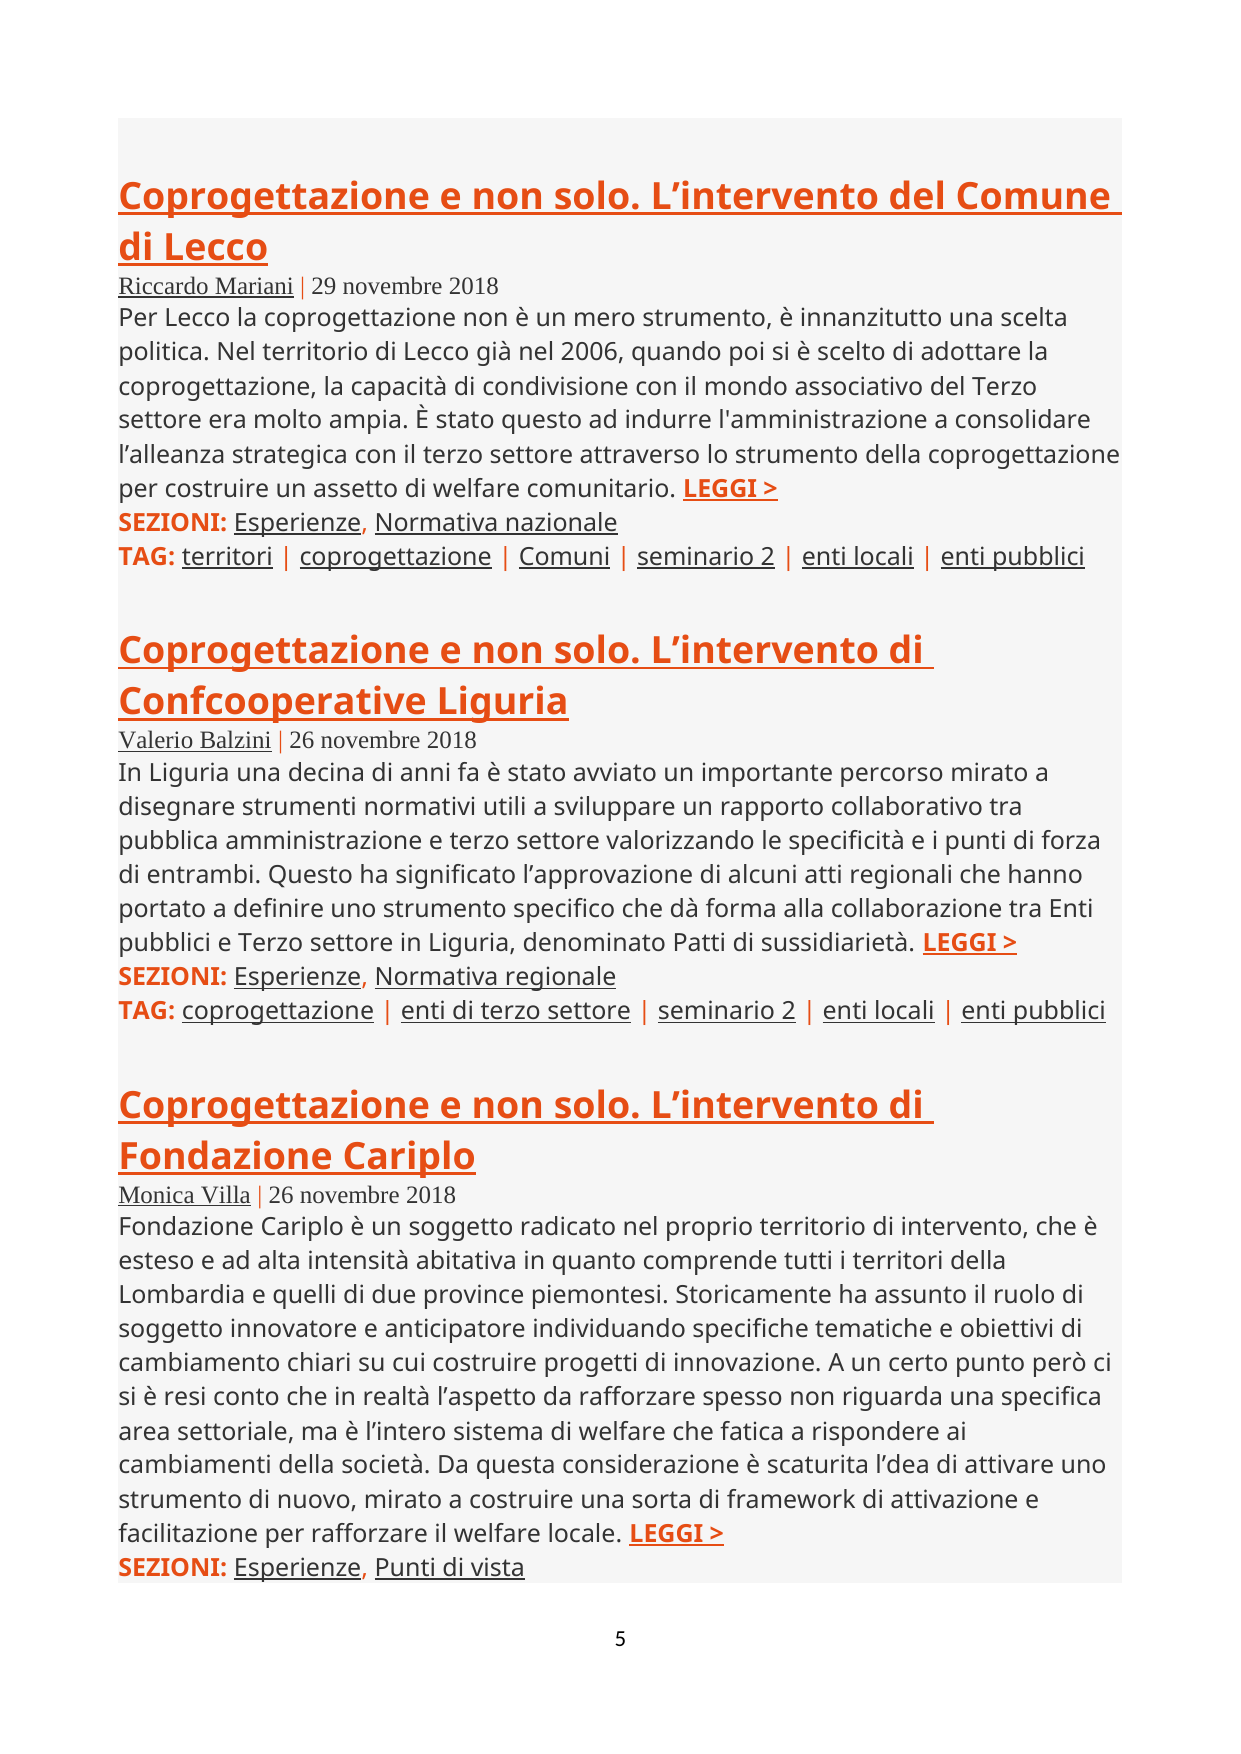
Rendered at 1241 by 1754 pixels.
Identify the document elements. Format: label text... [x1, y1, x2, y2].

text Monica Villa | 26 novembre 2018 [118, 1180, 1122, 1209]
text SEZIONI: Esperienze, Normativa nazionale [118, 504, 1122, 538]
text Per Lecco la coprogettazione non è un mero strumento, è innanzitutto una scelta politica. Nel territorio di Lecco già nel 2006, quando poi si è scelto di adottare la coprogettazione, la capacità di condivisione con il mondo associativo del Terzo settore era molto ampia. È stato questo ad indurre l'amministrazione a consolidare l’alleanza strategica con il terzo settore attraverso lo strumento della coprogettazione per costruire un assetto di welfare comunitario. LEGGI > [118, 300, 1122, 504]
text TAG: coprogettazione | enti di terzo settore | seminario 2 | enti locali | enti pubblici [118, 993, 1122, 1027]
text SEZIONI: Esperienze, Punti di vista [118, 1549, 1122, 1583]
text SEZIONI: Esperienze, Normativa regionale [118, 959, 1122, 993]
text Coprogettazione e non solo. L’intervento del Comune di Lecco [118, 215, 1122, 271]
text Valerio Balzini | 26 novembre 2018 [118, 726, 1122, 754]
text TAG: territori | coprogettazione | Comuni | seminario 2 | enti locali | enti pubblici [118, 538, 1122, 572]
text Coprogettazione e non solo. L’intervento di Fondazione Cariplo [118, 1078, 1122, 1180]
text Coprogettazione e non solo. L’intervento del Comune di Lecco [118, 169, 1122, 212]
text Fondazione Cariplo è un soggetto radicato nel proprio territorio di intervento, che è esteso e ad alta intensità abitativa in quanto comprende tutti i territori della Lombardia e quelli di due province piemontesi. Storicamente ha assunto il ruolo di soggetto innovatore e anticipatore individuando specifiche tematiche e obiettivi di cambiamento chiari su cui costruire progetti di innovazione. A un certo punto però ci si è resi conto che in realtà l’aspetto da rafforzare spesso non riguarda una specifica area settoriale, ma è l’intero sistema di welfare che fatica a rispondere ai cambiamenti della società. Da questa considerazione è scaturita l’dea di attivare uno strumento di nuovo, mirato a costruire una sorta di framework di attivazione e facilitazione per rafforzare il welfare locale. LEGGI > [118, 1209, 1122, 1549]
text In Liguria una decina di anni fa è stato avviato un importante percorso mirato a disegnare strumenti normativi utili a sviluppare un rapporto collaborativo tra pubblica amministrazione e terzo settore valorizzando le specificità e i punti di forza di entrambi. Questo ha significato l’approvazione di alcuni atti regionali che hanno portato a definire uno strumento specifico che dà forma alla collaborazione tra Enti pubblici e Terzo settore in Liguria, denominato Patti di sussidiarietà. LEGGI > [118, 754, 1122, 959]
text Riccardo Mariani | 29 novembre 2018 [118, 271, 1122, 300]
text Coprogettazione e non solo. L’intervento di Confcooperative Liguria [118, 623, 1122, 726]
